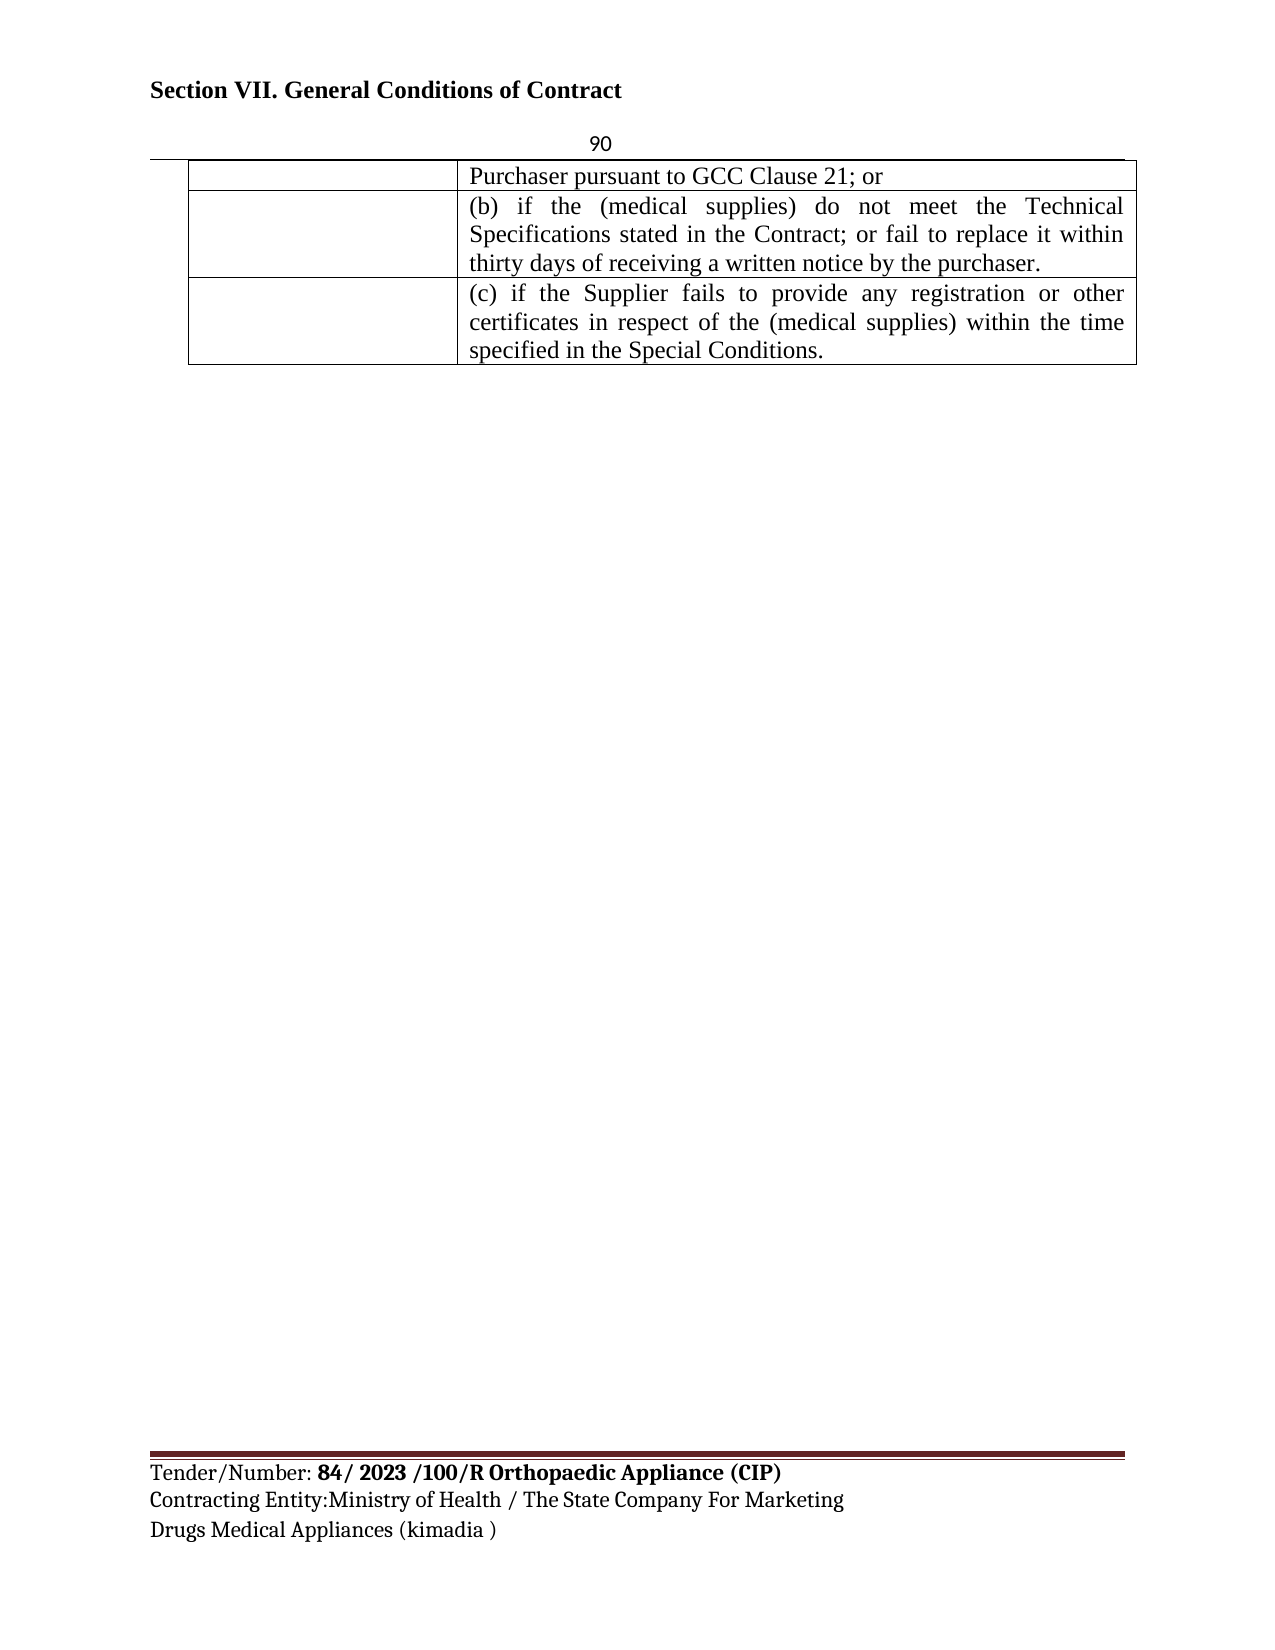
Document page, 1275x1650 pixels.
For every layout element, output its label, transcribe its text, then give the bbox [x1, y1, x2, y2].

table_cell [189, 191, 457, 277]
table_cell [189, 161, 457, 190]
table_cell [458, 161, 1136, 190]
table_cell (c) if the Supplier fails to provide any registration or other certificates in respect of the (medical supplies) within the time specified in the Special Conditions. [458, 278, 1136, 364]
table_cell (b) if the (medical supplies) do not meet the Technical Specifications stated in the Contract; or fail to replace it within thirty days of receiving a written notice by the purchaser. [458, 191, 1136, 277]
table_cell [189, 278, 457, 364]
